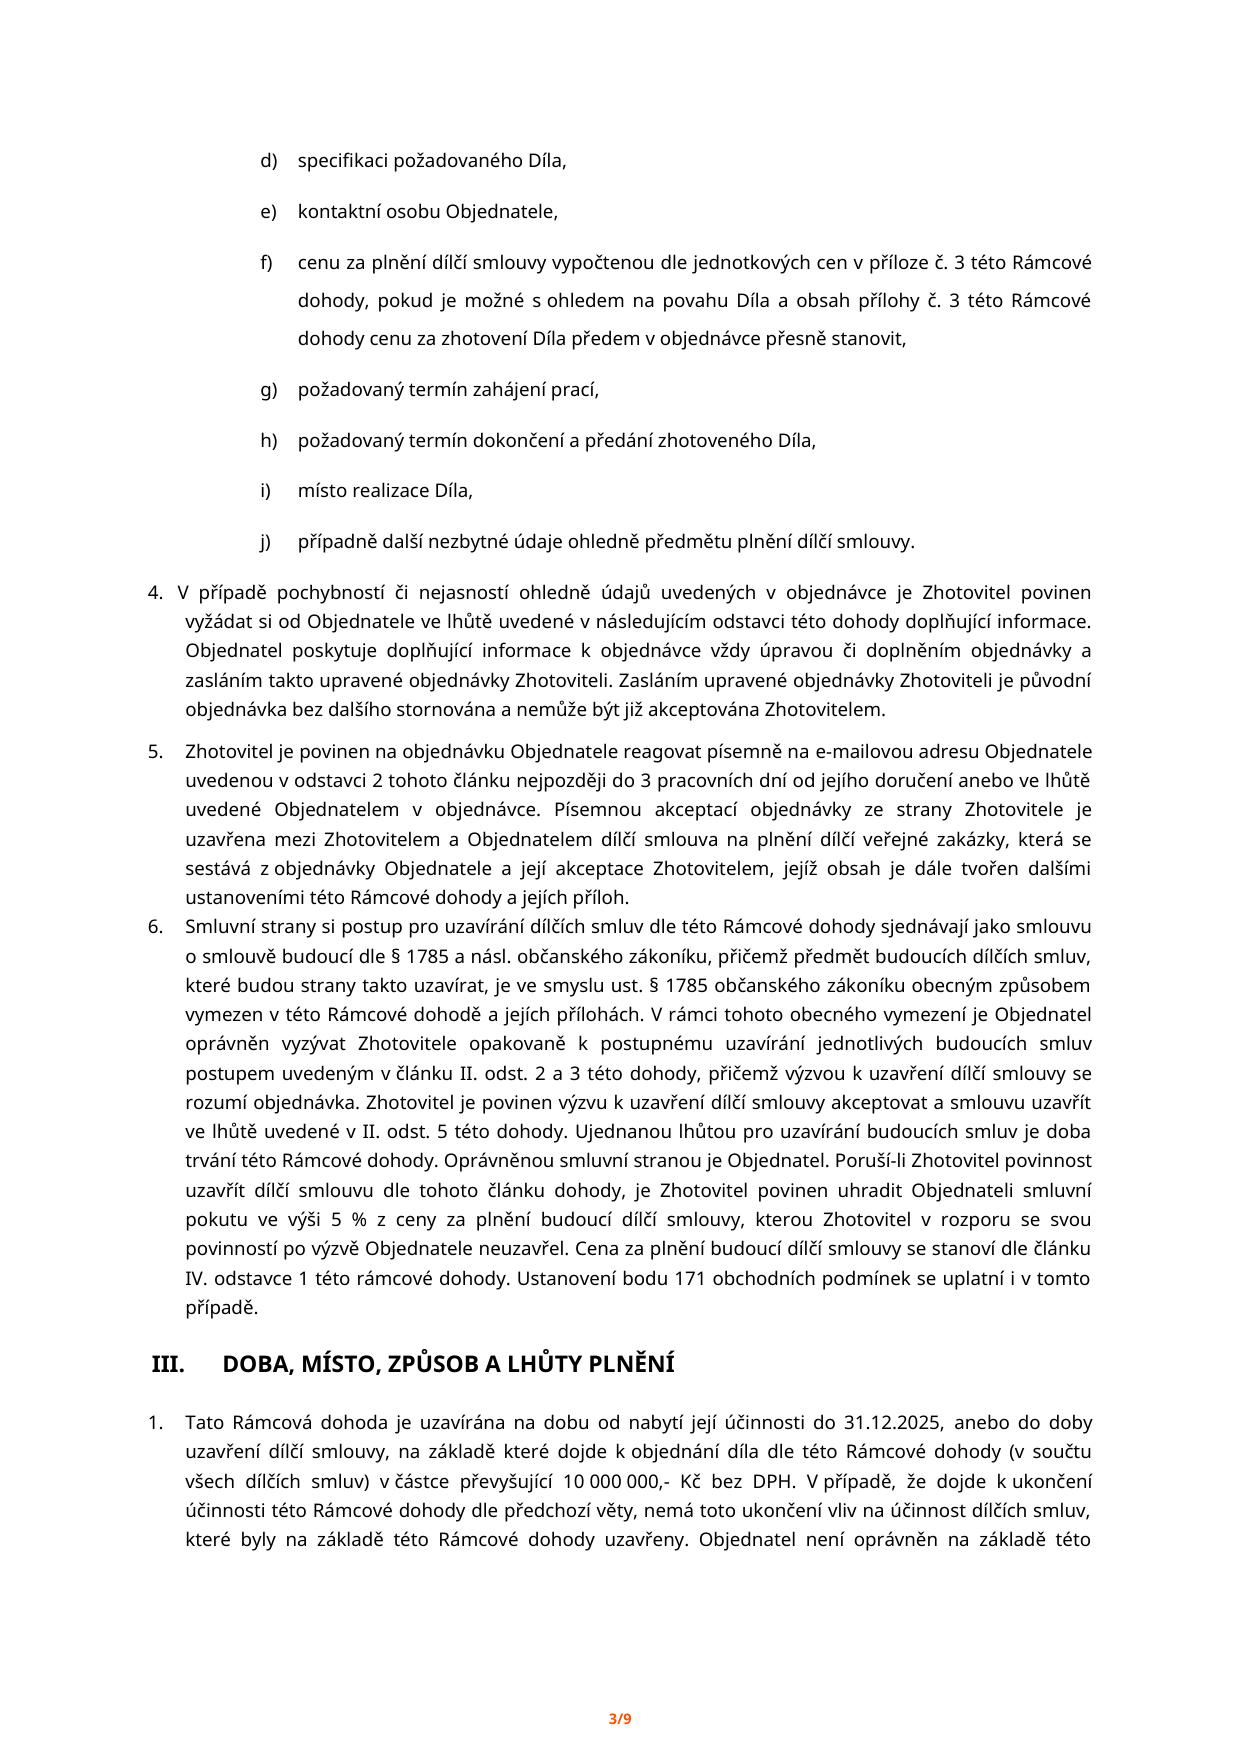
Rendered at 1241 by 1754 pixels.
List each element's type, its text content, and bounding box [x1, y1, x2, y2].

list Zhotovitel je povinen na objednávku Objednatele reagovat písemně na e-mailovou adresu Objednatele uvedenou v odstavci 2 tohoto článku nejpozději do 3 pracovních dní od jejího doručení anebo ve lhůtě uvedené Objednatelem v objednávce. Písemnou akceptací objednávky ze strany Zhotovitele je uzavřena mezi Zhotovitelem a Objednatelem dílčí smlouva na plnění dílčí veřejné zakázky, která se sestává z objednávky Objednatele a její akceptace Zhotovitelem, jejíž obsah je dále tvořen dalšími ustanoveními této Rámcové dohody a jejích příloh. [148, 738, 1093, 910]
list cenu za plnění dílčí smlouvy vypočtenou dle jednotkových cen v příloze č. 3 této Rámcové dohody, pokud je možné s ohledem na povahu Díla a obsah přílohy č. 3 této Rámcové dohody cenu za zhotovení Díla předem v objednávce přesně stanovit, [260, 249, 1093, 351]
list případně další nezbytné údaje ohledně předmětu plnění dílčí smlouvy. [260, 528, 1093, 554]
list požadovaný termín dokončení a předání zhotoveného Díla, [260, 427, 1093, 452]
list místo realizace Díla, [260, 478, 1093, 503]
list Smluvní strany si postup pro uzavírání dílčích smluv dle této Rámcové dohody sjednávají jako smlouvu o smlouvě budoucí dle § 1785 a násl. občanského zákoníku, přičemž předmět budoucích dílčích smluv, které budou strany takto uzavírat, je ve smyslu ust. § 1785 občanského zákoníku obecným způsobem vymezen v této Rámcové dohodě a jejích přílohách. V rámci tohoto obecného vymezení je Objednatel oprávněn vyzývat Zhotovitele opakovaně k postupnému uzavírání jednotlivých budoucích smluv postupem uvedeným v článku II. odst. 2 a 3 této dohody, přičemž výzvou k uzavření dílčí smlouvy se rozumí objednávka. Zhotovitel je povinen výzvu k uzavření dílčí smlouvy akceptovat a smlouvu uzavřít ve lhůtě uvedené v II. odst. 5 této dohody. Ujednanou lhůtou pro uzavírání budoucích smluv je doba trvání této Rámcové dohody. Oprávněnou smluvní stranou je Objednatel. Poruší-li Zhotovitel povinnost uzavřít dílčí smlouvu dle tohoto článku dohody, je Zhotovitel povinen uhradit Objednateli smluvní pokutu ve výši 5 % z ceny za plnění budoucí dílčí smlouvy, kterou Zhotovitel v rozporu se svou povinností po výzvě Objednatele neuzavřel. Cena za plnění budoucí dílčí smlouvy se stanoví dle článku IV. odstavce 1 této rámcové dohody. Ustanovení bodu 171 obchodních podmínek se uplatní i v tomto případě. [148, 914, 1093, 1320]
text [148, 1409, 1093, 1552]
list specifikaci požadovaného Díla, [260, 148, 1093, 173]
list kontaktní osobu Objednatele, [260, 198, 1093, 224]
list požadovaný termín zahájení prací, [260, 376, 1093, 402]
list V případě pochybností či nejasností ohledně údajů uvedených v objednávce je Zhotovitel povinen vyžádat si od Objednatele ve lhůtě uvedené v následujícím odstavci této dohody doplňující informace. Objednatel poskytuje doplňující informace k objednávce vždy úpravou či doplněním objednávky a zasláním takto upravené objednávky Zhotoviteli. Zasláním upravené objednávky Zhotoviteli je původní objednávka bez dalšího stornována a nemůže být již akceptována Zhotovitelem. [148, 579, 1093, 722]
list DOBA, MÍSTO, ZPŮSOB A LHŮTY PLNĚNÍ [185, 1348, 1093, 1380]
